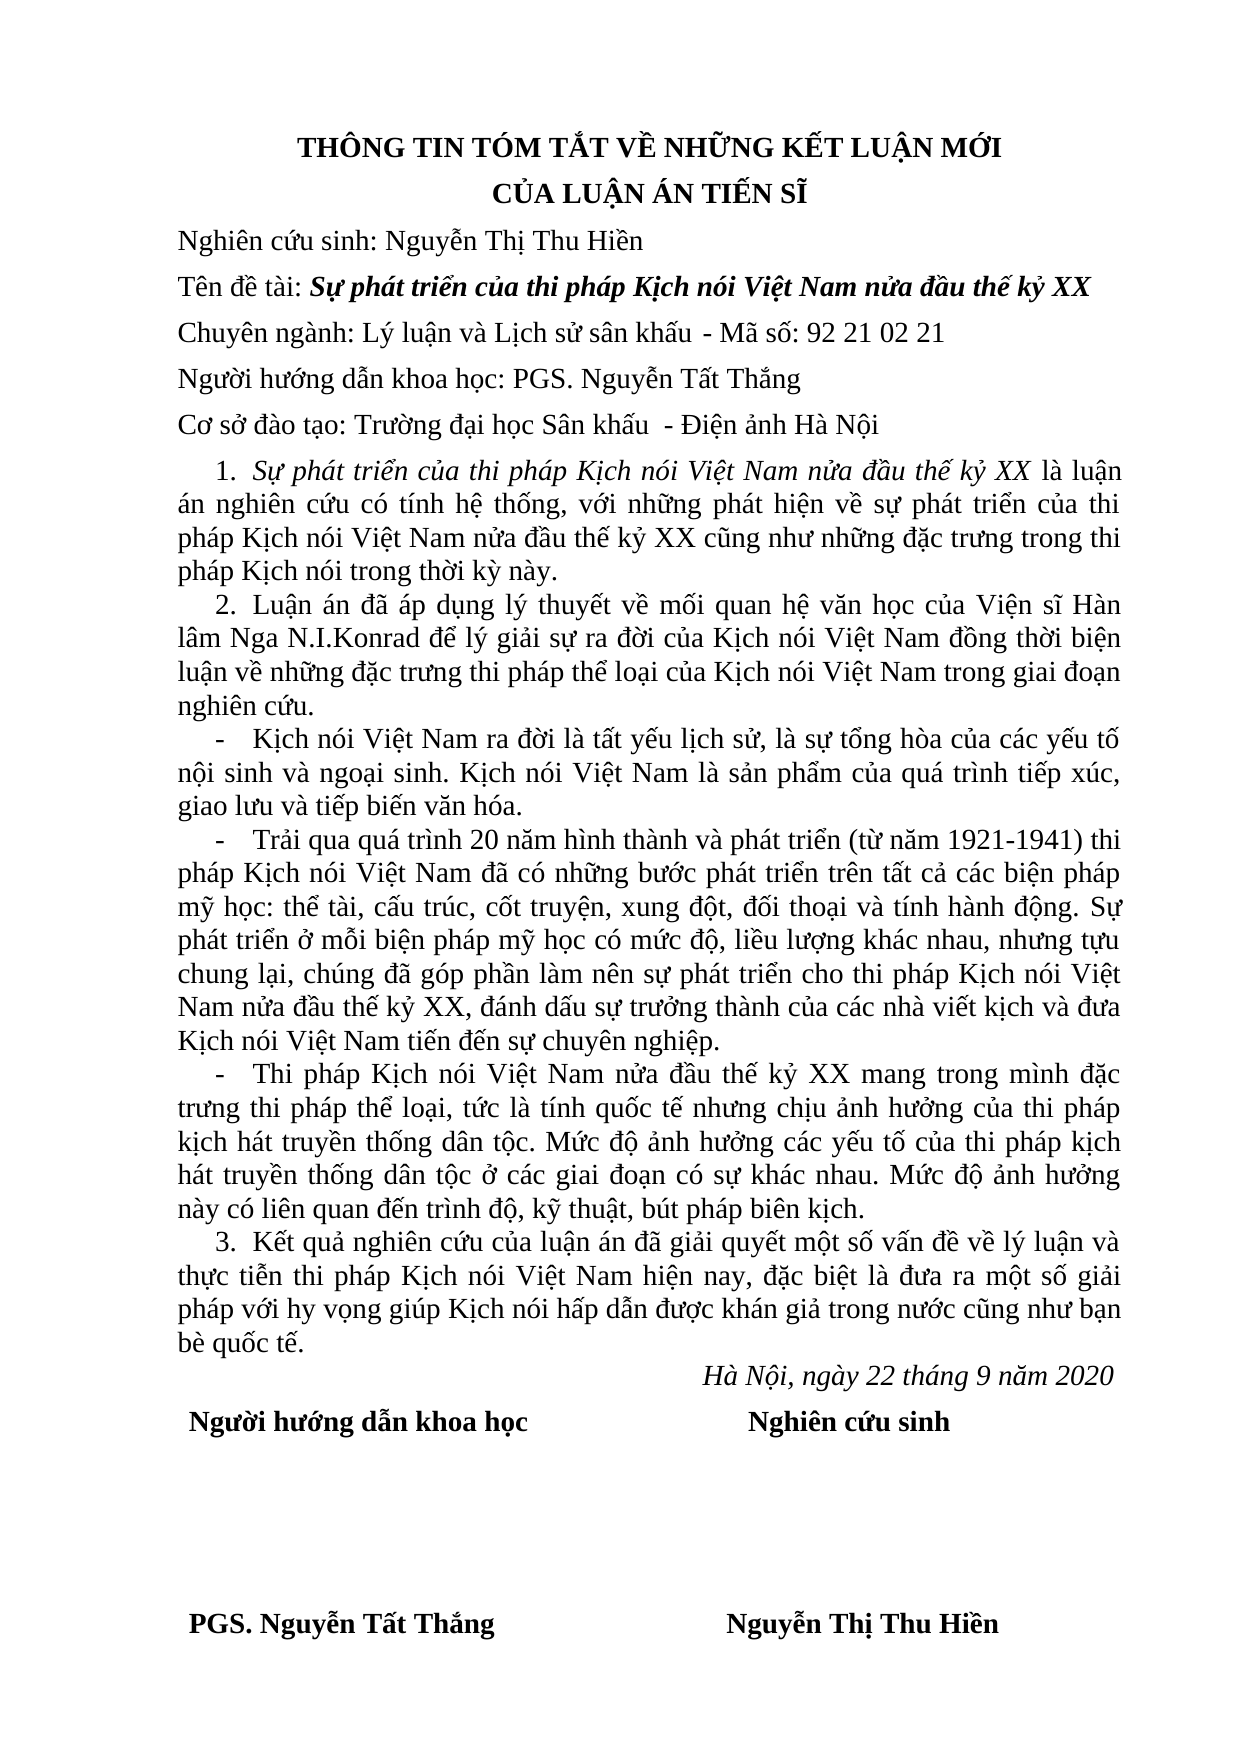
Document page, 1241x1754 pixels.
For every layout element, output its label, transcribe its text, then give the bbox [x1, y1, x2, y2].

text Chuyên ngành: Lý luận và Lịch sử sân khấu - Mã số: 92 21 02 21 [177, 315, 1122, 348]
list Thi pháp Kịch nói Việt Nam nửa đầu thế kỷ XX mang trong mình đặc trưng thi pháp thể loại, tức là tính quốc tế nhưng chịu ảnh hưởng của thi pháp kịch hát truyền thống dân tộc. Mức độ ảnh hưởng các yếu tố của thi pháp kịch hát truyền thống dân tộc ở các giai đoạn có sự khác nhau. Mức độ ảnh hưởng này có liên quan đến trình độ, kỹ thuật, bút pháp biên kịch. [177, 1057, 1122, 1224]
text Tên đề tài: Sự phát triển của thi pháp Kịch nói Việt Nam nửa đầu thế kỷ XX [177, 269, 1122, 302]
text Người hướng dẫn khoa học: PGS. Nguyễn Tất Thắng [177, 361, 1122, 394]
list Kết quả nghiên cứu của luận án đã giải quyết một số vấn đề về lý luận và thực tiễn thi pháp Kịch nói Việt Nam hiện nay, đặc biệt là đưa ra một số giải pháp với hy vọng giúp Kịch nói hấp dẫn được khán giả trong nước cũng như bạn bè quốc tế. [177, 1224, 1122, 1358]
list Hà Nội, ngày 22 tháng 9 năm 2020 [627, 1358, 1122, 1392]
list Sự phát triển của thi pháp Kịch nói Việt Nam nửa đầu thế kỷ XX là luận án nghiên cứu có tính hệ thống, với những phát hiện về sự phát triển của thi pháp Kịch nói Việt Nam nửa đầu thế kỷ XX cũng như những đặc trưng trong thi pháp Kịch nói trong thời kỳ này. [177, 453, 1122, 587]
text Cơ sở đào tạo: Trường đại học Sân khấu - Điện ảnh Hà Nội [177, 407, 1122, 440]
list Trải qua quá trình 20 năm hình thành và phát triển (từ năm 1921-1941) thi pháp Kịch nói Việt Nam đã có những bước phát triển trên tất cả các biện pháp mỹ học: thể tài, cấu trúc, cốt truyện, xung đột, đối thoại và tính hành động. Sự phát triển ở mỗi biện pháp mỹ học có mức độ, liều lượng khác nhau, nhưng tựu chung lại, chúng đã góp phần làm nên sự phát triển cho thi pháp Kịch nói Việt Nam nửa đầu thế kỷ XX, đánh dấu sự trưởng thành của các nhà viết kịch và đưa Kịch nói Việt Nam tiến đến sự chuyên nghiệp. [177, 822, 1122, 1057]
table_header Nghiên cứu sinh Nguyễn Thị Thu Hiền [649, 1405, 1121, 1639]
text Nghiên cứu sinh: Nguyễn Thị Thu Hiền [177, 223, 1122, 256]
text THÔNG TIN TÓM TẮT VỀ NHỮNG KẾT LUẬN MỚI [177, 131, 1122, 164]
list Kịch nói Việt Nam ra đời là tất yếu lịch sử, là sự tổng hòa của các yếu tố nội sinh và ngoại sinh. Kịch nói Việt Nam là sản phẩm của quá trình tiếp xúc, giao lưu và tiếp biến văn hóa. [177, 721, 1122, 822]
list Luận án đã áp dụng lý thuyết về mối quan hệ văn học của Viện sĩ Hàn lâm Nga N.I.Konrad để lý giải sự ra đời của Kịch nói Việt Nam đồng thời biện luận về những đặc trưng thi pháp thể loại của Kịch nói Việt Nam trong giai đoạn nghiên cứu. [177, 587, 1122, 721]
table_header Người hướng dẫn khoa học PGS. Nguyễn Tất Thắng [177, 1405, 649, 1639]
text CỦA LUẬN ÁN TIẾN SĨ [177, 177, 1122, 210]
